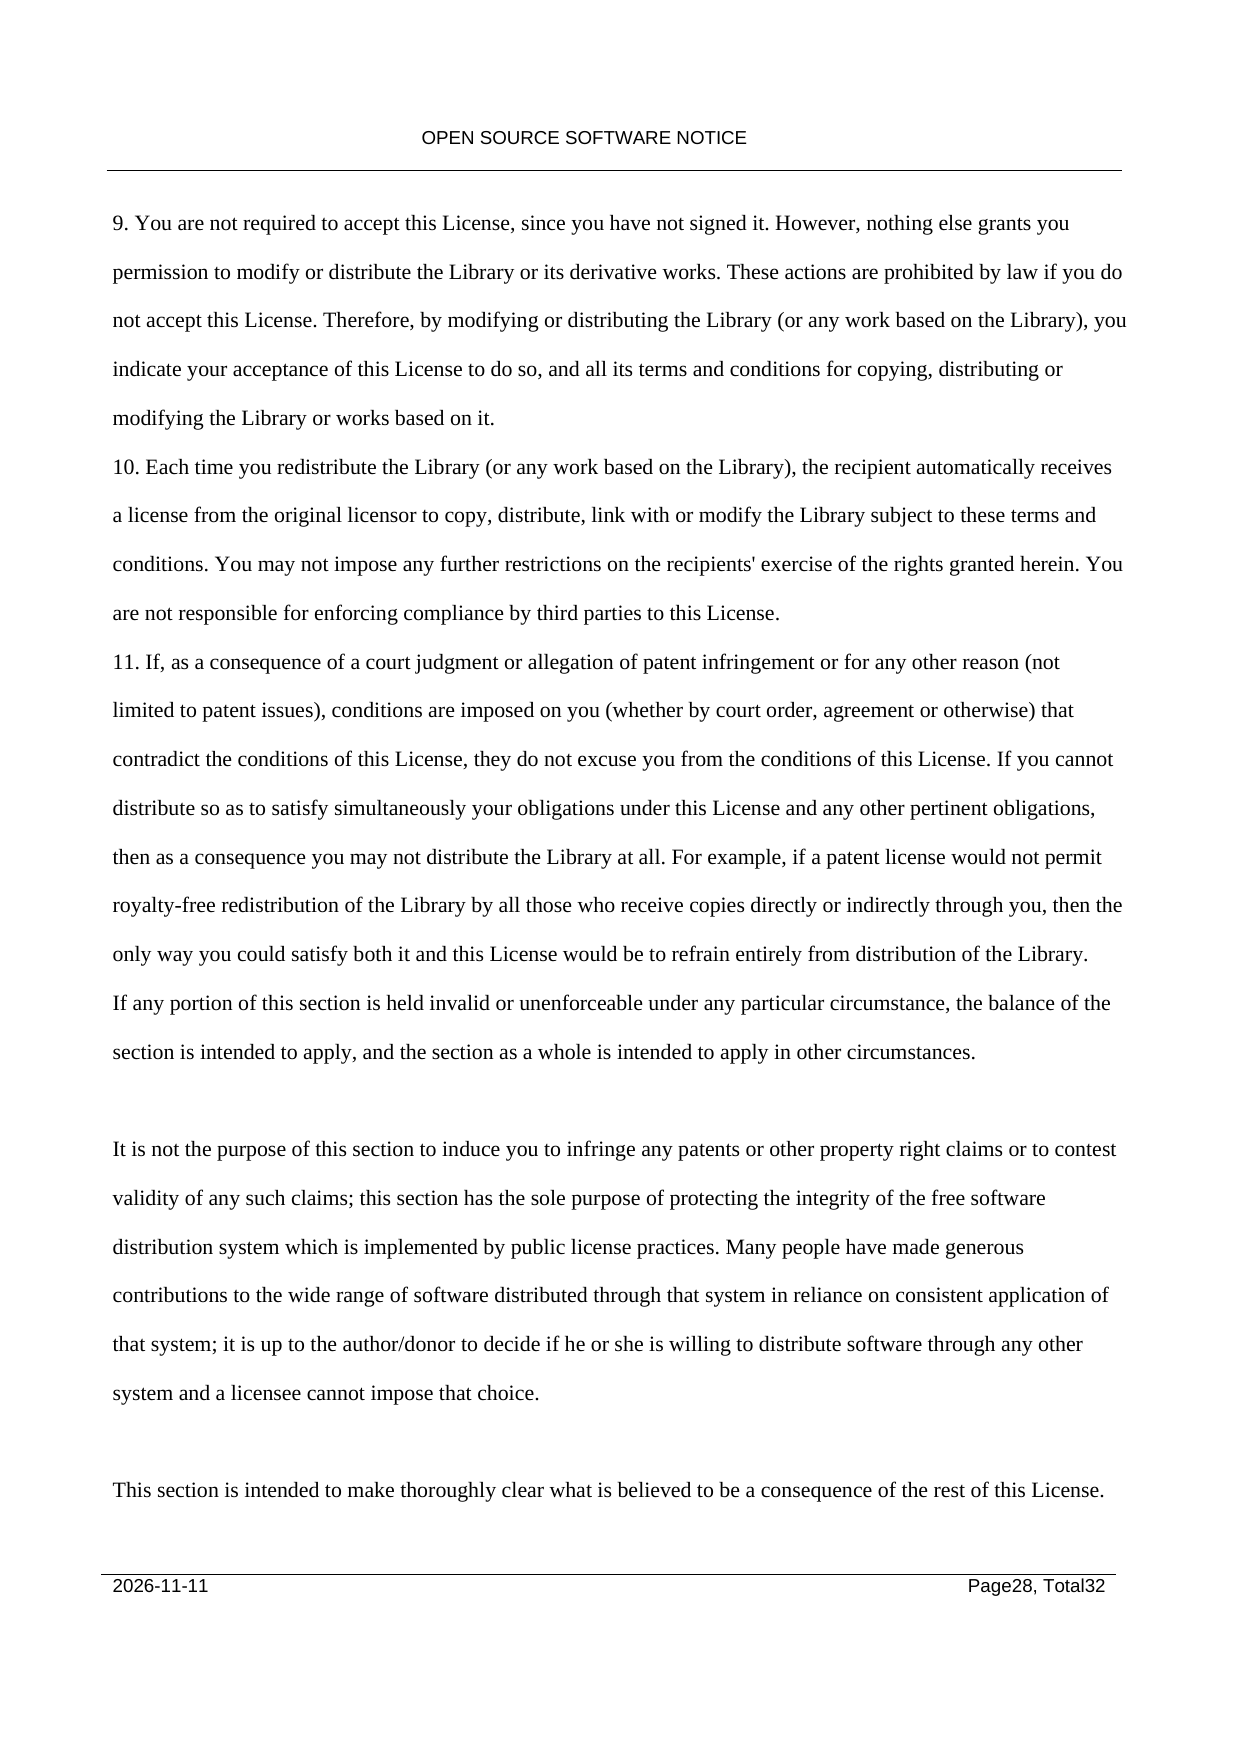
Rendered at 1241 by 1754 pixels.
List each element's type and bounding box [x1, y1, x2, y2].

text [112, 206, 1128, 1506]
